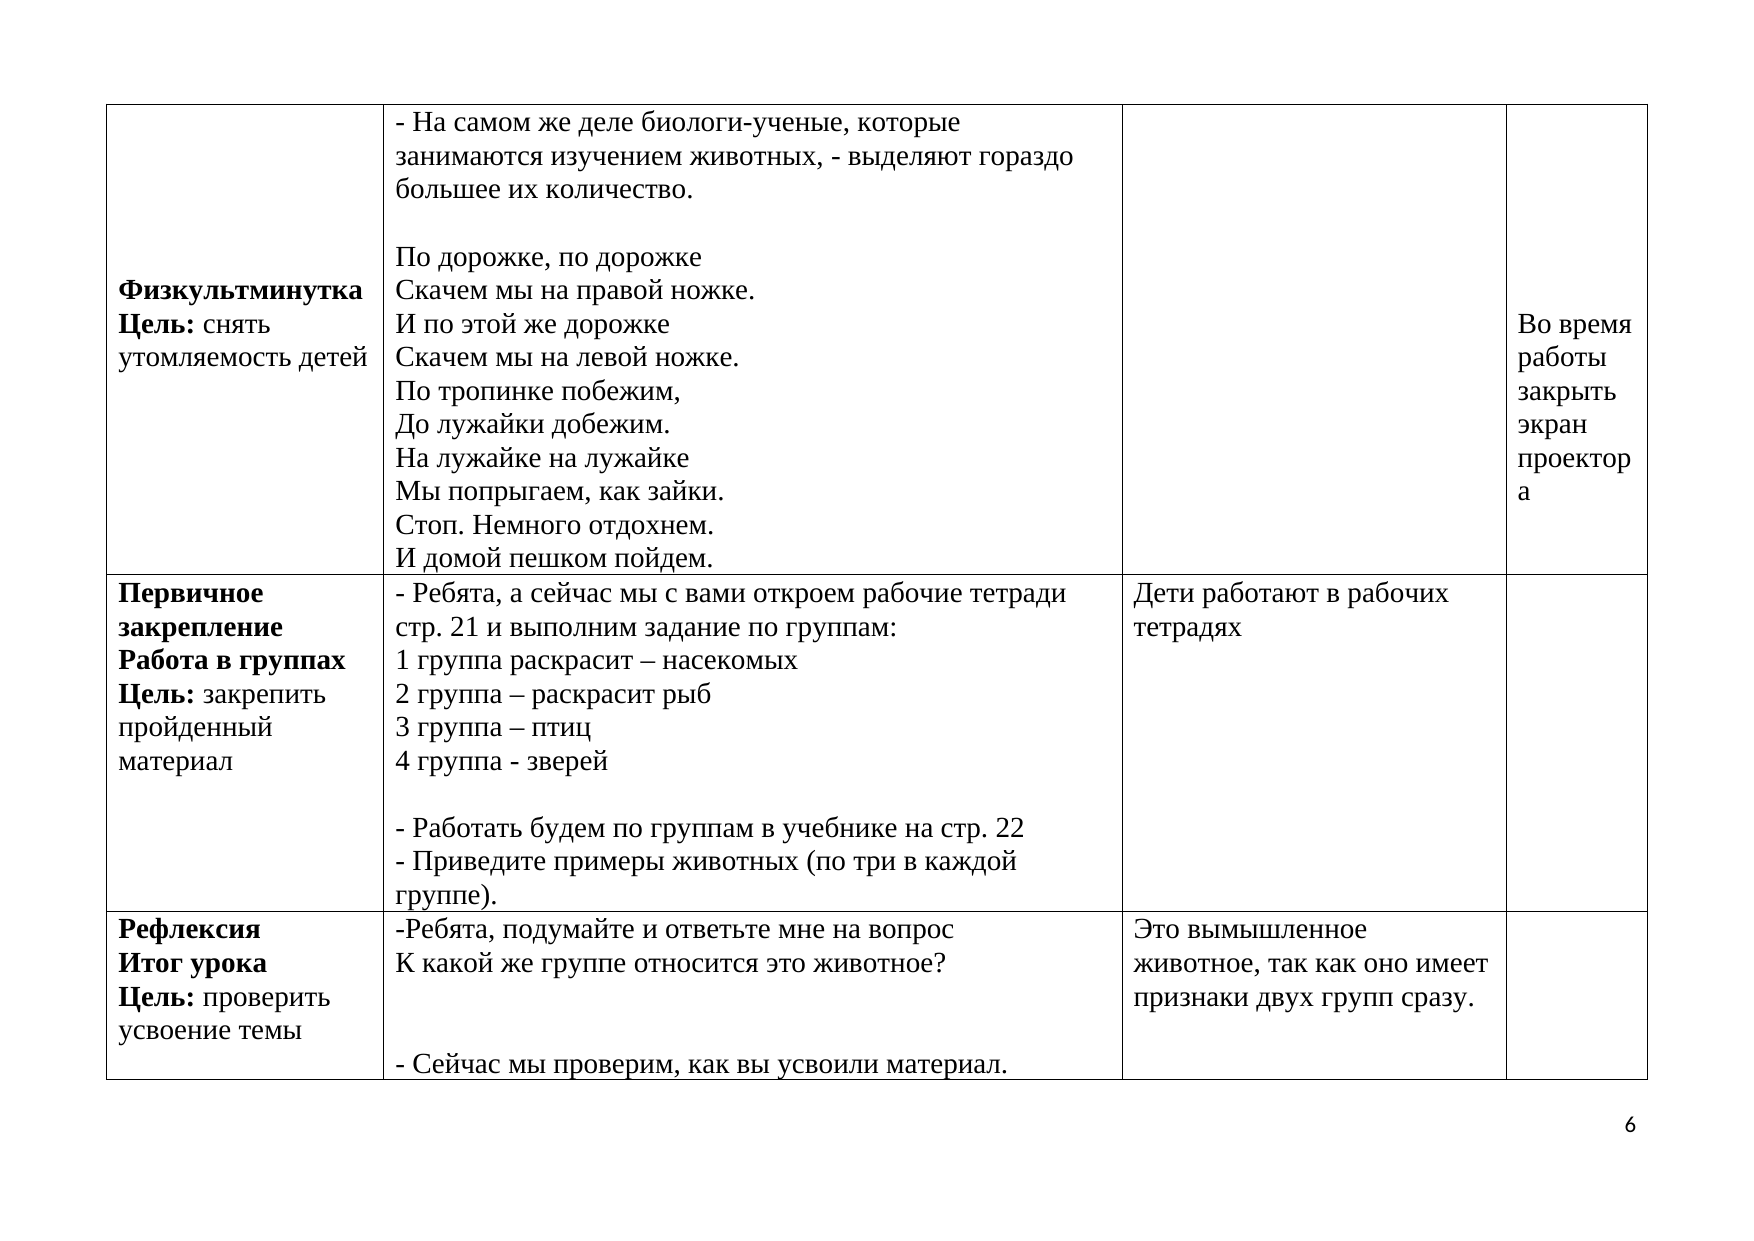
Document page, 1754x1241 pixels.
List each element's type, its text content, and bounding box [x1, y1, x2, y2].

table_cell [107, 912, 383, 1079]
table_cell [384, 105, 1122, 574]
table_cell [1123, 105, 1506, 574]
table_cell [1507, 105, 1647, 574]
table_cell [1123, 912, 1506, 1079]
table_cell - Ребята, а сейчас мы с вами откроем рабочие тетради стр. 21 и выполним задание по группам: 1 группа раскрасит – насекомых 2 группа – раскрасит рыб 3 группа – птиц 4 группа - зверей - Работать будем по группам в учебнике на стр. 22 - Приведите примеры животных (по три в каждой группе). [384, 575, 1122, 911]
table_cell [107, 105, 383, 574]
table_cell [1507, 912, 1647, 1079]
table_cell Первичное закрепление Работа в группах Цель: закрепить пройденный материал [107, 575, 383, 911]
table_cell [384, 912, 1122, 1079]
table_cell Дети работают в рабочих тетрадях [1123, 575, 1506, 911]
table_cell [1507, 575, 1647, 911]
